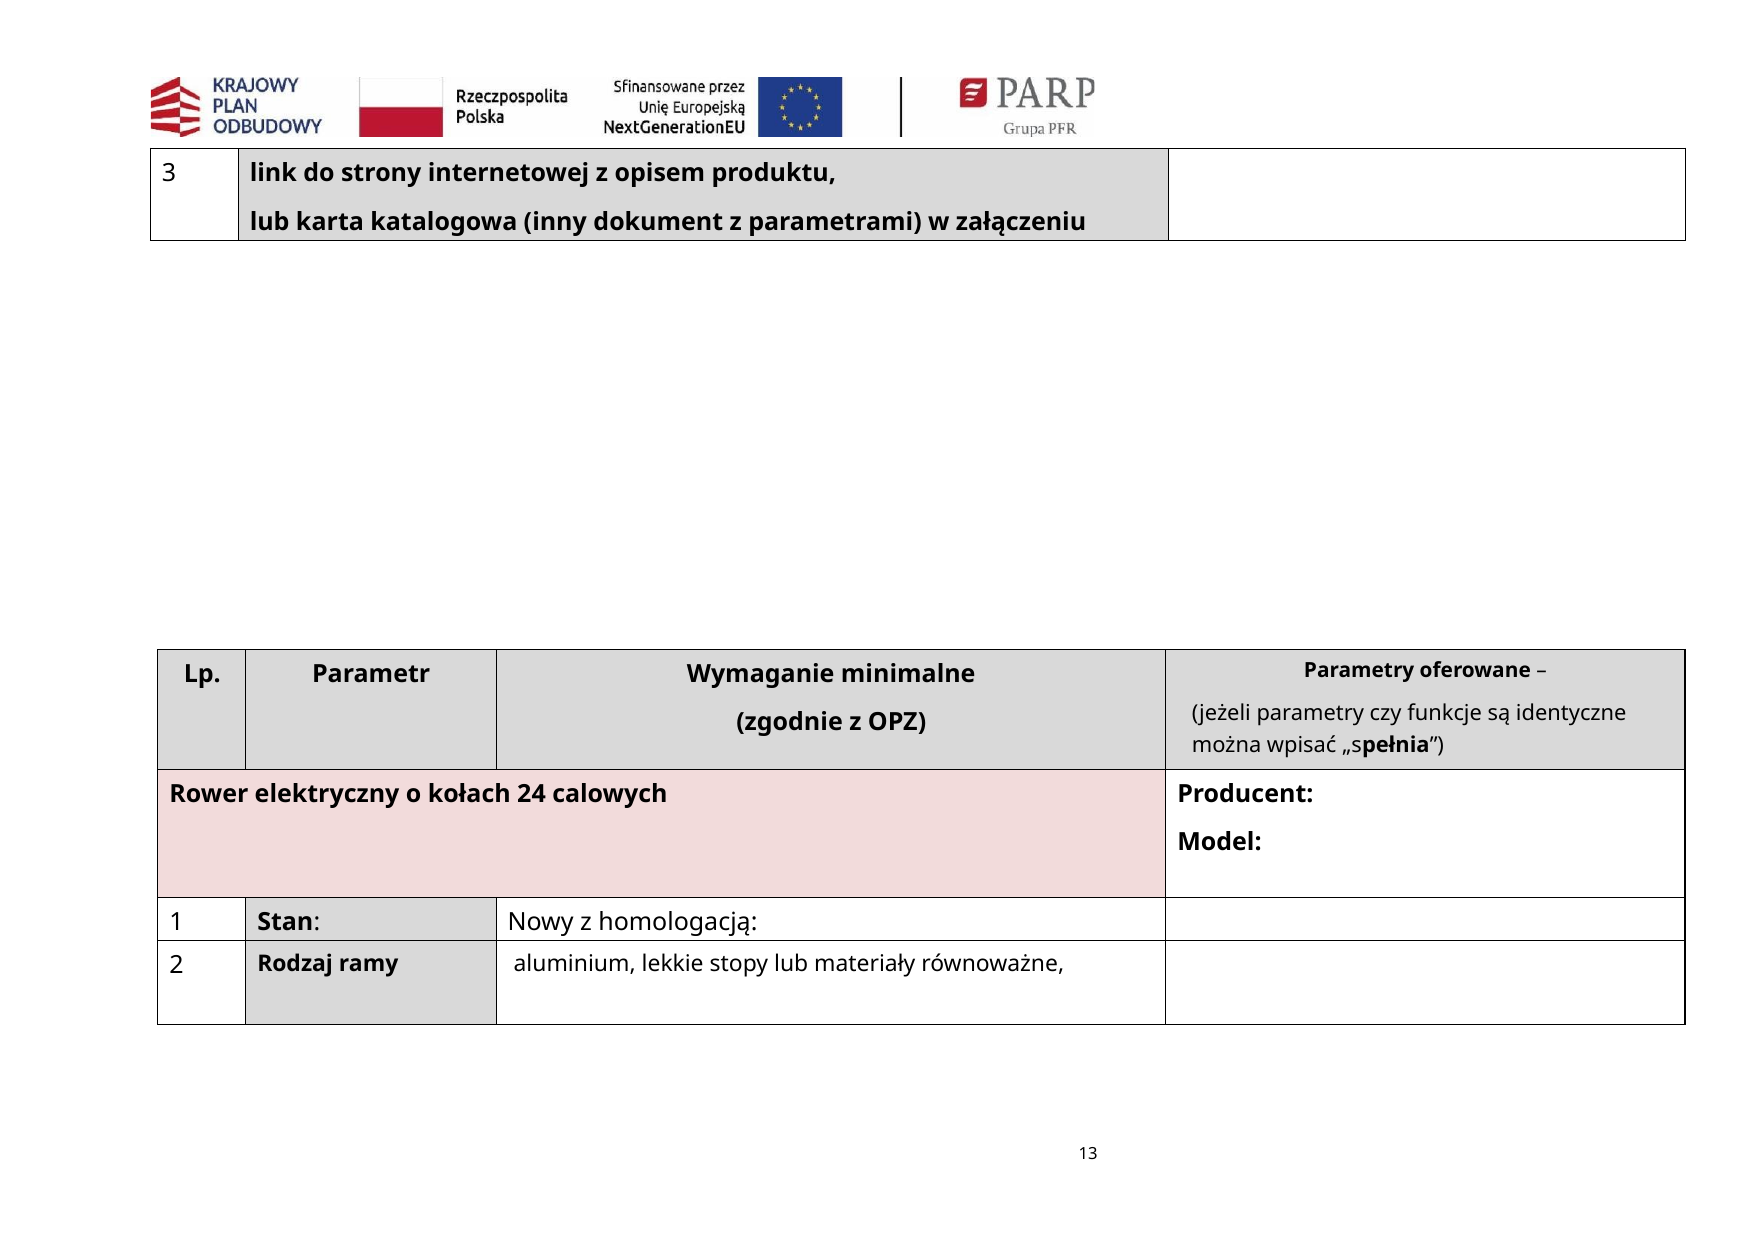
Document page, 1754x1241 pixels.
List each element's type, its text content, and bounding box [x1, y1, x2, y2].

table_cell [1166, 898, 1684, 940]
table_cell Rower elektryczny o kołach 24 calowych [158, 770, 1165, 897]
table_cell Nowy z homologacją: [497, 898, 1165, 940]
table_cell [1169, 149, 1685, 240]
table_cell 2 [158, 941, 245, 1024]
table_header Lp. [158, 650, 245, 769]
table_cell 1 [158, 898, 245, 940]
table_cell aluminium, lekkie stopy lub materiały równoważne, [497, 941, 1165, 1024]
picture [150, 77, 1095, 137]
table_cell Rodzaj ramy [246, 941, 496, 1024]
table_cell link do strony internetowej z opisem produktu, lub karta katalogowa (inny dokument z parametrami) w załączeniu [239, 149, 1168, 240]
table_cell Producent: Model: [1166, 770, 1684, 897]
table_header Parametr [246, 650, 496, 769]
table_cell [1166, 941, 1684, 1024]
table_cell Stan: [246, 898, 496, 940]
table_header Parametry oferowane – (jeżeli parametry czy funkcje są identyczne można wpisać „spełnia”) [1166, 650, 1684, 769]
table_header Wymaganie minimalne (zgodnie z OPZ) [497, 650, 1165, 769]
table_cell 3 [151, 149, 238, 240]
